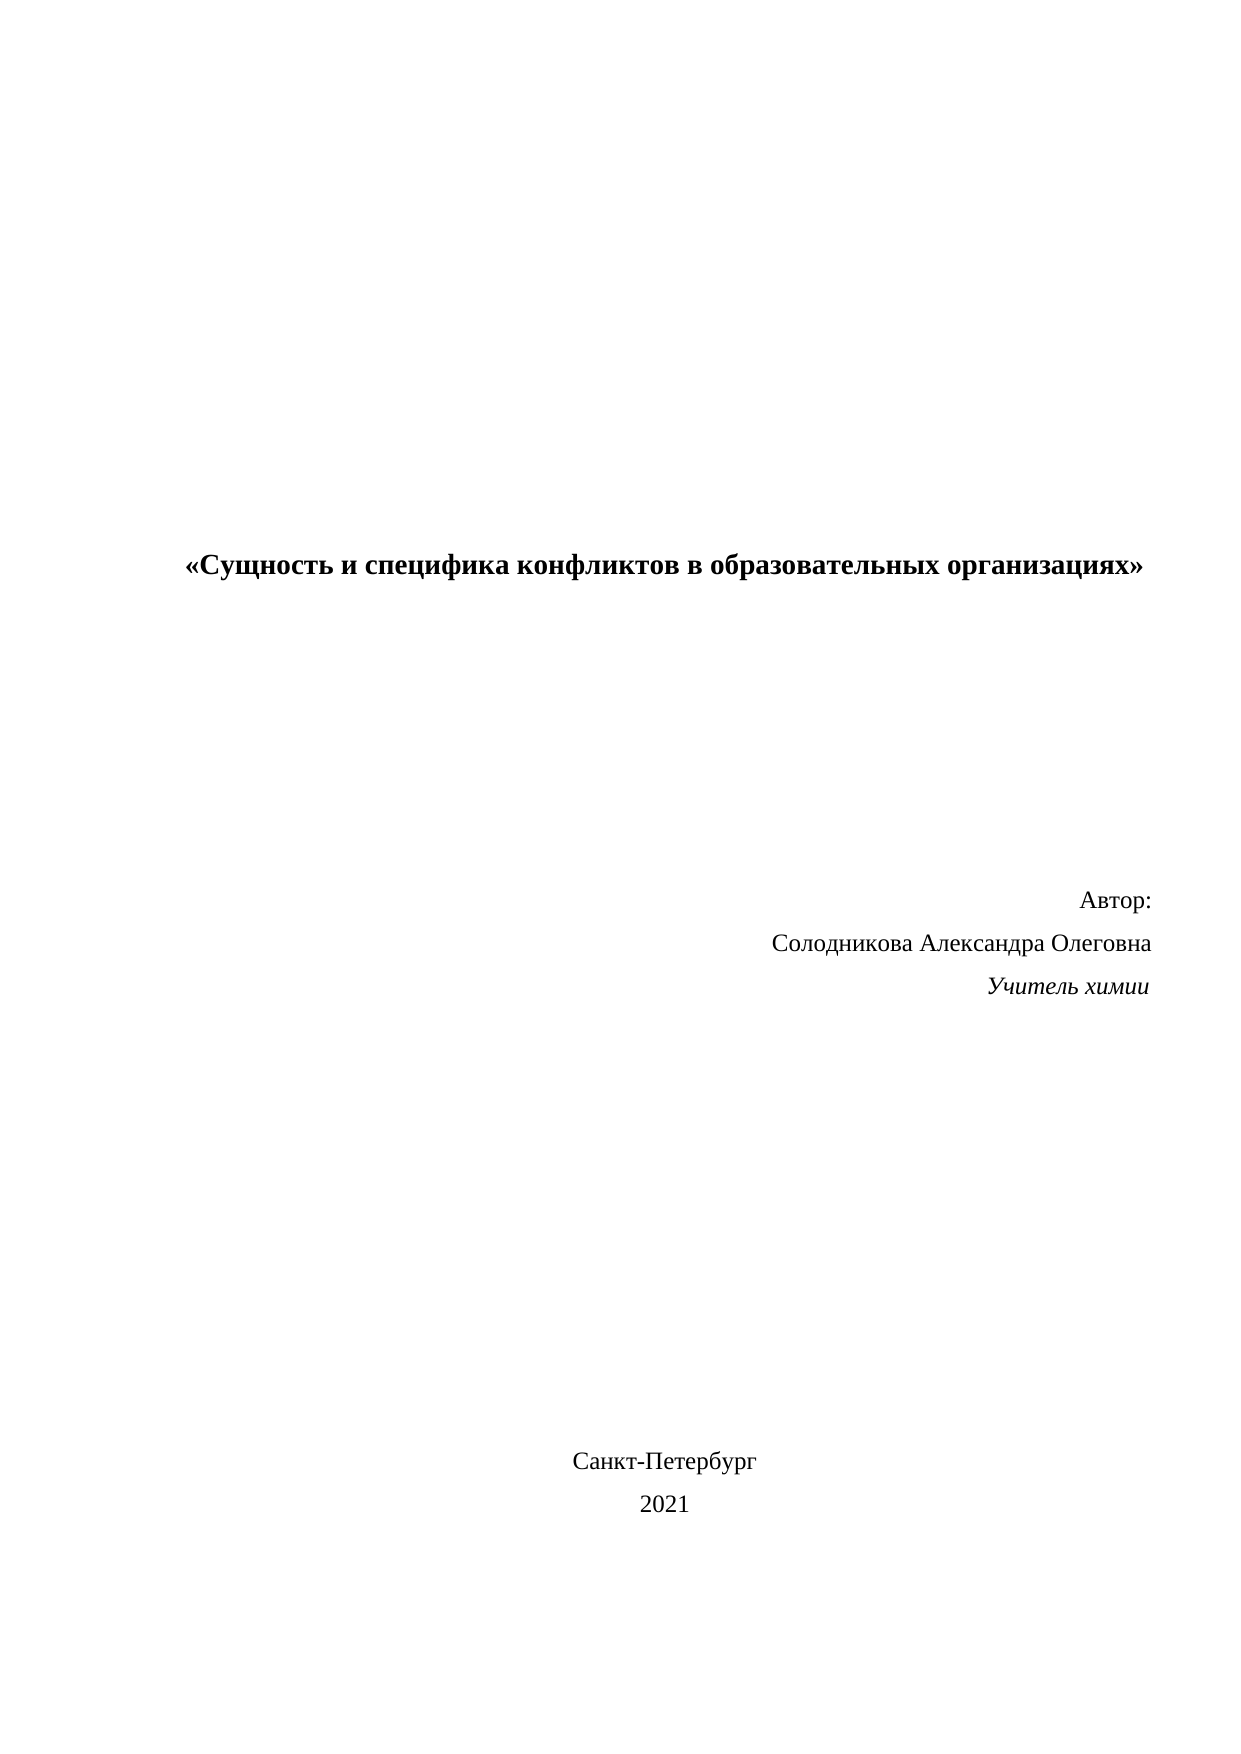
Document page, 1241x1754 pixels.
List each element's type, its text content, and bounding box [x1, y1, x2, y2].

text Учитель химии [177, 971, 1152, 1000]
text Автор: [177, 885, 1152, 914]
text 2021 [177, 1489, 1152, 1518]
text Солодникова Александра Олеговна [177, 928, 1152, 957]
text «Сущность и специфика конфликтов в образовательных организациях» [177, 459, 1152, 581]
text Санкт-Петербург [177, 1446, 1152, 1474]
